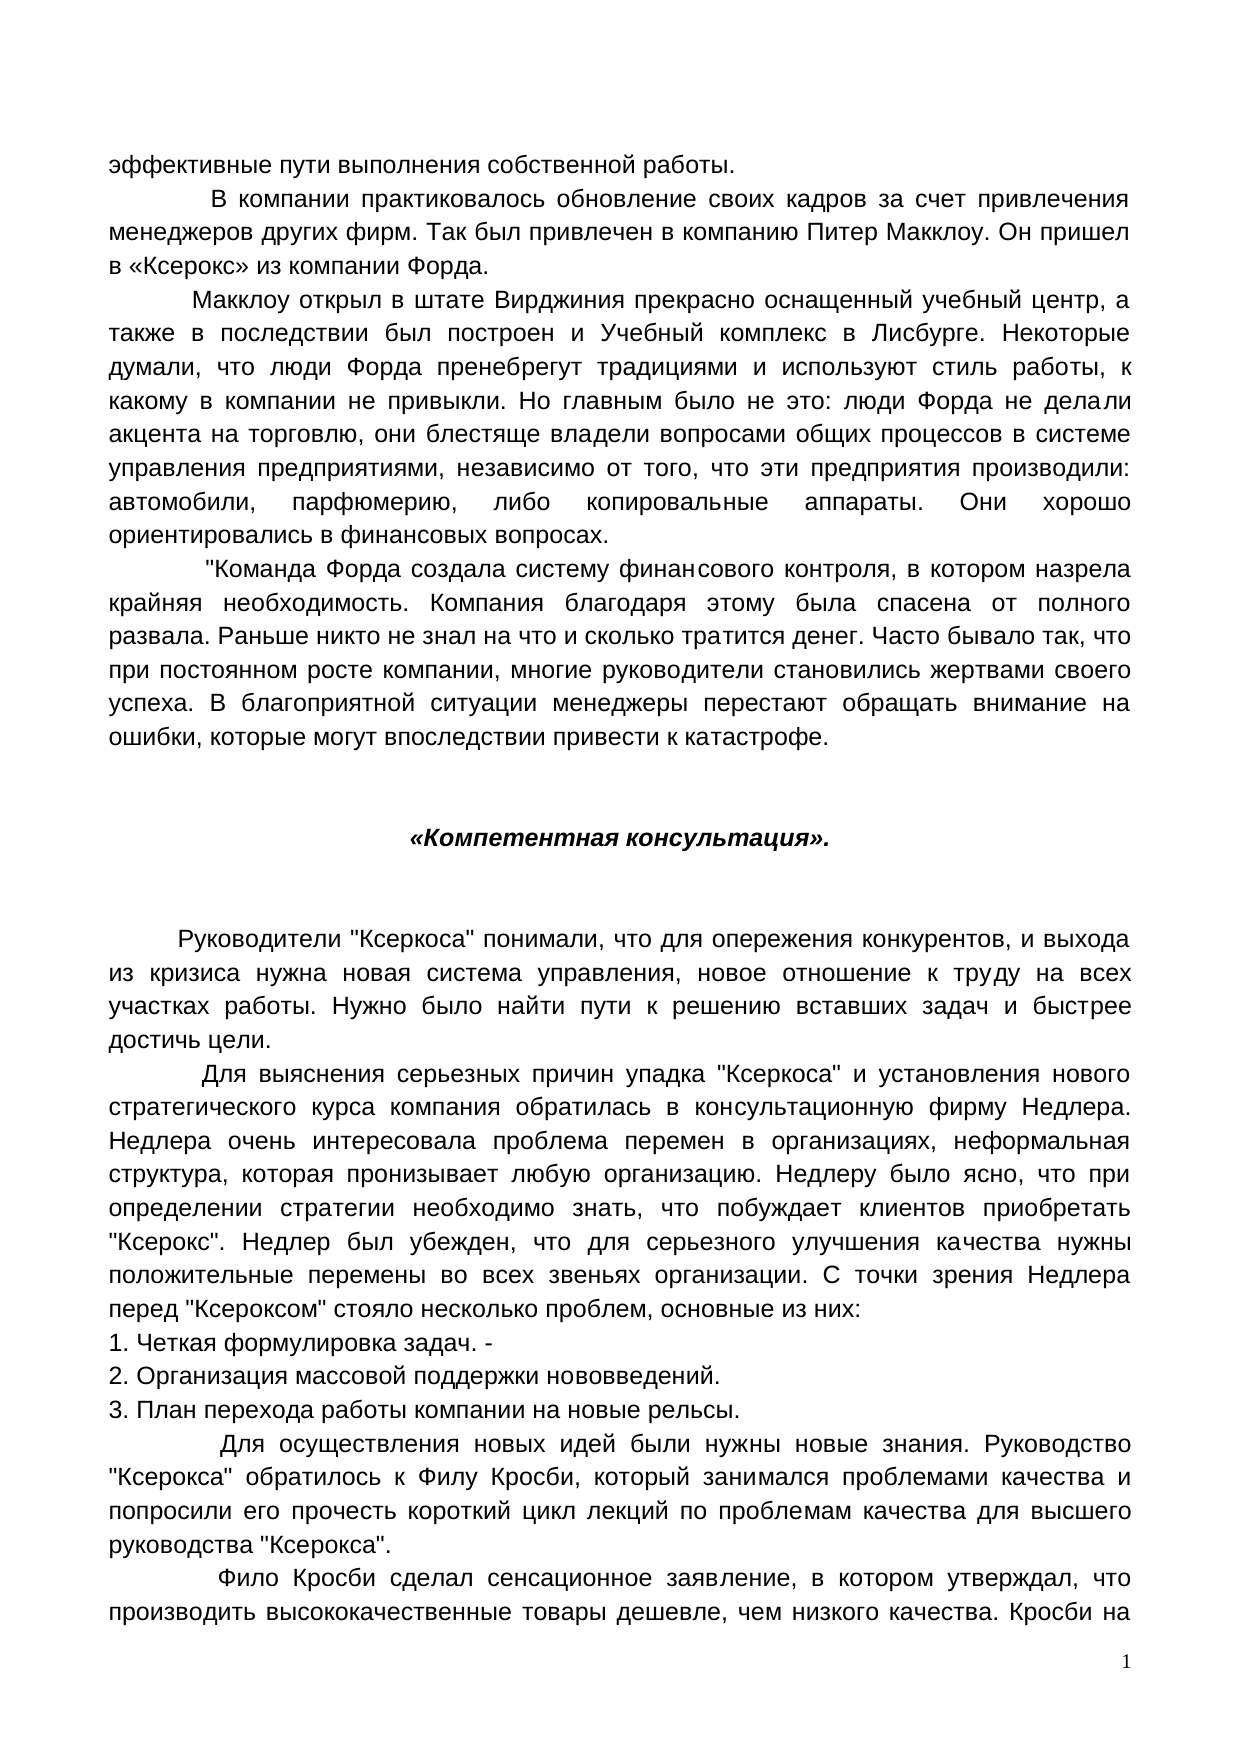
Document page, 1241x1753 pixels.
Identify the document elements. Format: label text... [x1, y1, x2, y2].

text 2. Организация массовой поддержки нововведений. [108, 1361, 1132, 1390]
text "Команда Форда создала систему финансового контроля, в котором назрела крайняя необходимость. Компания благодаря этому была спасена от полного развала. Раньше никто не знал на что и сколько тратится денег. Часто бывало так, что при постоянном росте компании, многие руководители становились жертвами своего успеха. В благоприятной ситуации менеджеры перестают обращать внимание на ошибки, которые могут впоследствии привести к катастрофе. [108, 554, 1132, 751]
text Для выяснения серьезных причин упадка "Ксеркоса" и установления нового стратегического курса компания обратилась в консультационную фирму Недлера. Недлера очень интересовала проблема перемен в организациях, неформальная структура, которая пронизывает любую организацию. Недлеру было ясно, что при определении стратегии необходимо знать, что побуждает клиентов приобретать "Ксерокс". Недлер был убежден, что для серьезного улучшения качества нужны положительные перемены во всех звеньях организации. С точки зрения Недлера перед "Ксероксом" стояло несколько проблем, основные из них: [108, 1058, 1132, 1323]
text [108, 1563, 1132, 1626]
text Макклоу открыл в штате Вирджиния прекрасно оснащенный учебный центр, а также в последствии был построен и Учебный комплекс в Лисбурге. Некоторые думали, что люди Форда пренебрегут традициями и используют стиль работы, к какому в компании не привыкли. Но главным было не это: люди Форда не делали акцента на торговлю, они блестяще владели вопросами общих процессов в системе управления предприятиями, независимо от того, что эти предприятия производили: автомобили, парфюмерию, либо копировальные аппараты. Они хорошо ориентировались в финансовых вопросах. [108, 284, 1132, 549]
text 1. Четкая формулировка задач. - [108, 1328, 1132, 1357]
subtitle «Компетентная консультация». [108, 823, 1132, 852]
text Для осуществления новых идей были нужны новые знания. Руководство "Ксерокса" обратилось к Филу Кросби, который занимался проблемами качества и попросили его прочесть короткий цикл лекций по проблемам качества для высшего руководства "Ксерокса". [108, 1428, 1132, 1558]
text В компании практиковалось обновление своих кадров за счет привлечения менеджеров других фирм. Так был привлечен в компанию Питер Макклоу. Он пришел в «Ксерокс» из компании Форда. [108, 184, 1132, 280]
text 3. План перехода работы компании на новые рельсы. [108, 1395, 1132, 1424]
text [108, 150, 1132, 179]
text Руководители "Ксеркоса" понимали, что для опережения конкурентов, и выхода из кризиса нужна новая система управления, новое отношение к труду на всех участках работы. Нужно было найти пути к решению вставших задач и быстрее достичь цели. [108, 924, 1132, 1054]
